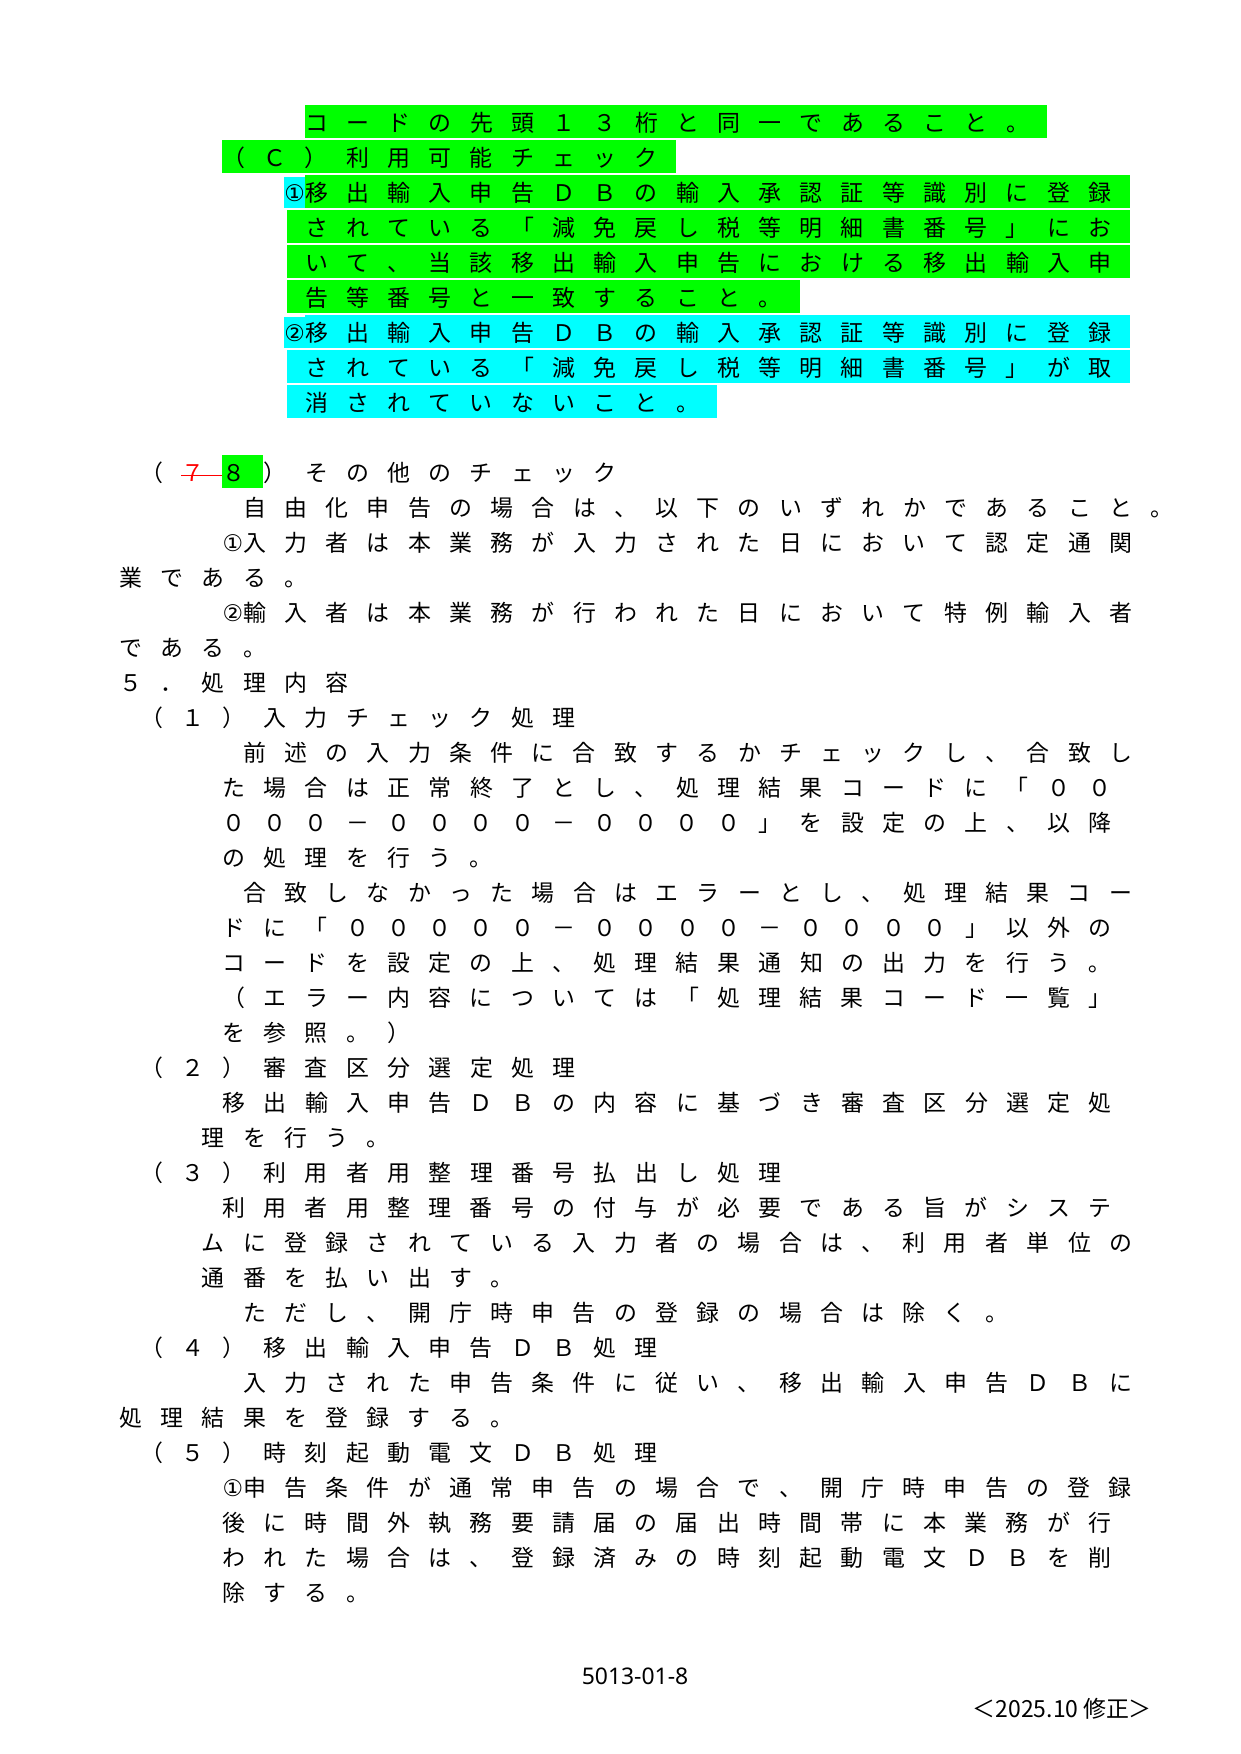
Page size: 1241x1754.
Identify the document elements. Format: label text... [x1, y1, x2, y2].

text （３）利用者用整理番号払出し処理 [119, 1154, 1150, 1189]
text 合致しなかった場合はエラーとし、処理結果コードに「０００００－００００－００００」以外のコードを設定の上、処理結果通知の出力を行う｡（エラー内容については「処理結果コード一覧」を参照。） [202, 874, 1150, 1049]
text （７８）その他のチェック [119, 454, 1150, 489]
text （Ｃ）利用可能チェック [202, 139, 1150, 174]
text ５．処理内容 [119, 664, 1150, 699]
text ②輸入者は本業務が行われた日において特例輸入者である。 [119, 594, 1150, 664]
text 移出輸入申告ＤＢの内容に基づき審査区分選定処理を行う。 [202, 1084, 1150, 1154]
text ①入力者は本業務が入力された日において認定通関業である。 [119, 524, 1150, 594]
text （４）移出輸入申告ＤＢ処理 [119, 1329, 1150, 1364]
text ①申告条件が通常申告の場合で、開庁時申告の登録後に時間外執務要請届の届出時間帯に本業務が行われた場合は、登録済みの時刻起動電文ＤＢを削除する。 [202, 1469, 1150, 1609]
text （５）時刻起動電文ＤＢ処理 [119, 1434, 1150, 1469]
text ②移出輸入申告ＤＢの輸入承認証等識別に登録されている「減免戻し税等明細書番号」が取消されていないこと。 [266, 314, 1150, 419]
text （１）入力チェック処理 [140, 699, 1150, 734]
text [266, 104, 1150, 139]
text 自由化申告の場合は、以下のいずれかであること。 [119, 489, 1150, 524]
text ただし、開庁時申告の登録の場合は除く。 [119, 1294, 1150, 1329]
text 入力された申告条件に従い、移出輸入申告ＤＢに処理結果を登録する。 [119, 1364, 1150, 1434]
text （２）審査区分選定処理 [139, 1049, 1150, 1084]
text 前述の入力条件に合致するかチェックし、合致した場合は正常終了とし、処理結果コードに「０００００－００００－００００」を設定の上、以降の処理を行う。 [202, 734, 1150, 874]
text 利用者用整理番号の付与が必要である旨がシステムに登録されている入力者の場合は、利用者単位の通番を払い出す。 [202, 1189, 1150, 1294]
text ①移出輸入申告ＤＢの輸入承認証等識別に登録されている「減免戻し税等明細書番号」において、当該移出輸入申告における移出輸入申告等番号と一致すること。 [266, 174, 1150, 314]
